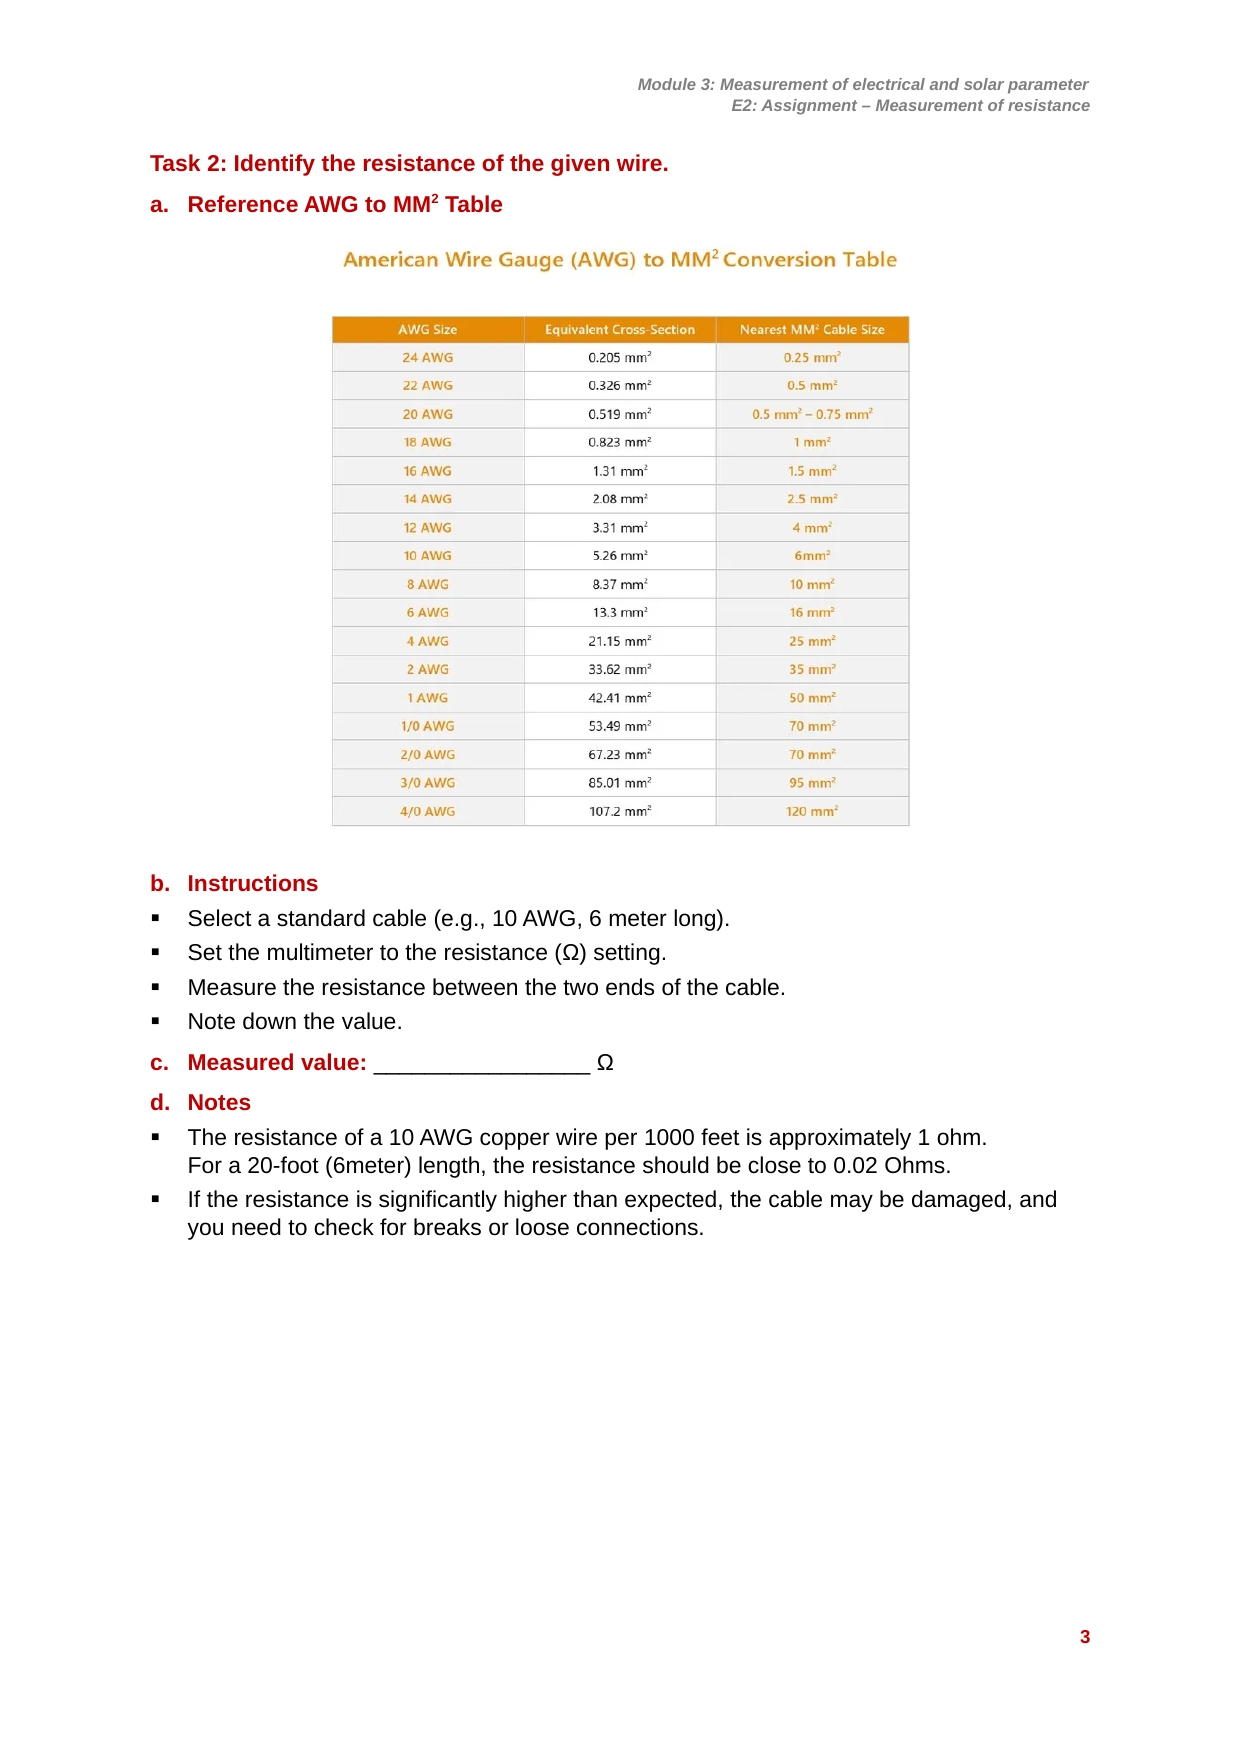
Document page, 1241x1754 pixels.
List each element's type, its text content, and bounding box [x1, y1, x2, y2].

list Select a standard cable (e.g., 10 AWG, 6 meter long). [150, 905, 1090, 931]
list If the resistance is significantly higher than expected, the cable may be damaged, and you need to check for breaks or loose connections. [150, 1186, 1090, 1241]
list Reference AWG to MM2 Table [150, 191, 1090, 217]
picture [288, 225, 952, 852]
list The resistance of a 10 AWG copper wire per 1000 feet is approximately 1 ohm. For a 20-foot (6meter) length, the resistance should be close to 0.02 Ohms. [150, 1123, 1090, 1178]
list Set the multimeter to the resistance (Ω) setting. [150, 939, 1090, 966]
list Measured value: _________________ Ω [150, 1048, 1090, 1075]
text Task 2: Identify the resistance of the given wire. [150, 150, 1090, 176]
list Note down the value. [150, 1008, 1090, 1034]
list Measure the resistance between the two ends of the cable. [150, 973, 1090, 1000]
list Instructions [150, 870, 1090, 897]
list Notes [150, 1089, 1090, 1116]
